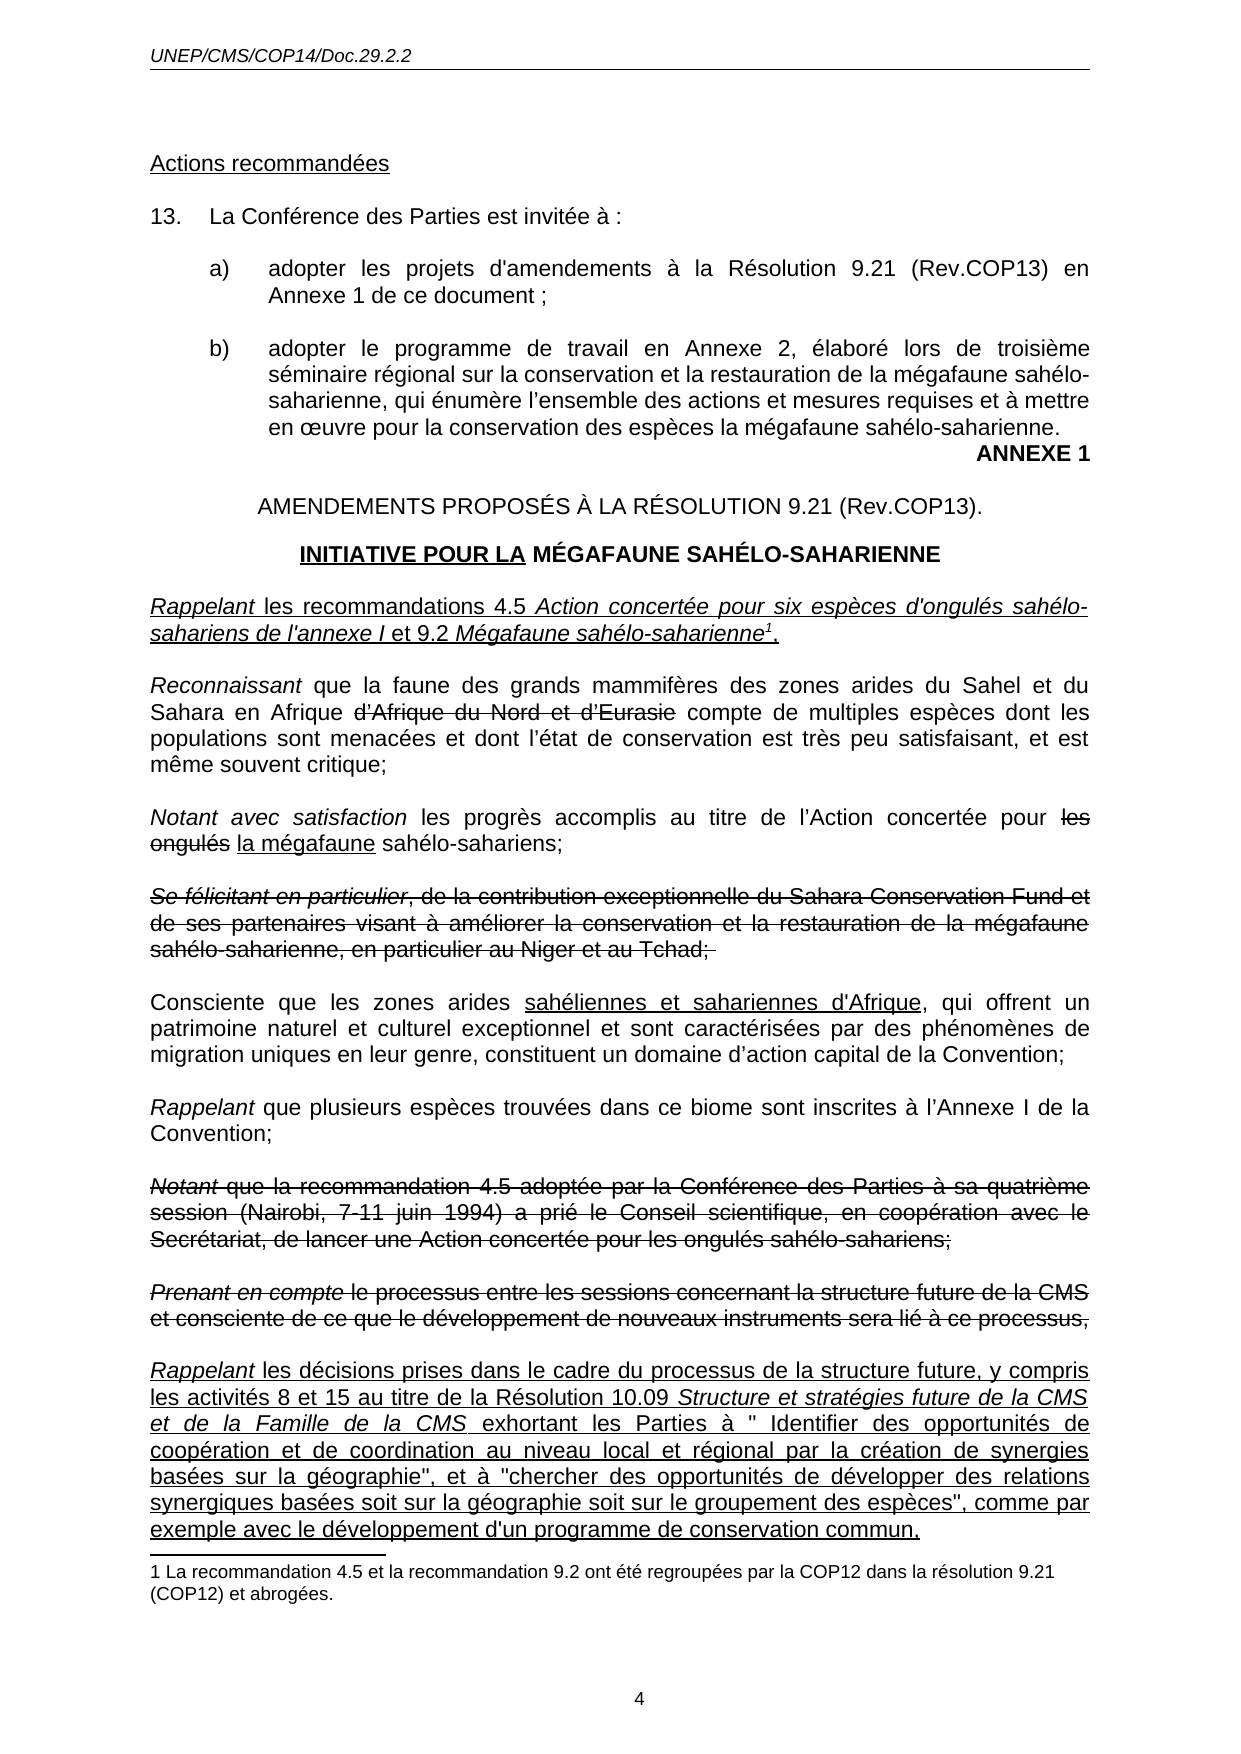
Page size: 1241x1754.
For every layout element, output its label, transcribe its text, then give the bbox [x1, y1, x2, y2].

text Rappelant les recommandations 4.5 Action concertée pour six espèces d'ongulés sahélo-sahariens de l'annexe I et 9.2 Mégafaune sahélo-saharienne, [150, 593, 1090, 646]
list adopter le programme de travail en Annexe 2, élaboré lors de troisième séminaire régional sur la conservation et la restauration de la mégafaune sahélo-saharienne, qui énumère l’ensemble des actions et mesures requises et à mettre en œuvre pour la conservation des espèces la mégafaune sahélo-saharienne. [209, 334, 1090, 440]
list La Conférence des Parties est invitée à : [150, 203, 1090, 229]
text ANNEXE 1 [150, 440, 1090, 466]
text INITIATIVE POUR LA MÉGAFAUNE SAHÉLO-SAHARIENNE [150, 541, 1090, 567]
text Prenant en compte le processus entre les sessions concernant la structure future de la CMS et consciente de ce que le développement de nouveaux instruments sera lié à ce processus, [150, 1278, 1090, 1331]
text Rappelant les décisions prises dans le cadre du processus de la structure future, y compris les activités 8 et 15 au titre de la Résolution 10.09 Structure et stratégies future de la CMS et de la Famille de la CMS exhortant les Parties à " Identifier des opportunités de coopération et de coordination au niveau local et régional par la création de synergies basées sur la géographie", et à "chercher des opportunités de développer des relations synergiques basées soit sur la géographie soit sur le groupement des espèces", comme par exemple avec le développement d'un programme de conservation commun, [150, 1434, 1090, 1486]
text Actions recommandées [150, 150, 1090, 176]
text Reconnaissant que la faune des grands mammifères des zones arides du Sahel et du Sahara en Afrique d’Afrique du Nord et d’Eurasie compte de multiples espèces dont les populations sont menacées et dont l’état de conservation est très peu satisfaisant, et est même souvent critique; [150, 672, 1090, 778]
text Notant que la recommandation 4.5 adoptée par la Conférence des Parties à sa quatrième session (Nairobi, 7-11 juin 1994) a prié le Conseil scientifique, en coopération avec le Secrétariat, de lancer une Action concertée pour les ongulés sahélo-sahariens; [150, 1189, 1090, 1214]
text Consciente que les zones arides sahéliennes et sahariennes d'Afrique, qui offrent un patrimoine naturel et culturel exceptionnel et sont caractérisées par des phénomènes de migration uniques en leur genre, constituent un domaine d’action capital de la Convention; [150, 988, 1090, 1068]
text Rappelant que plusieurs espèces trouvées dans ce biome sont inscrites à l’Annexe I de la Convention; [150, 1094, 1090, 1147]
text Rappelant les décisions prises dans le cadre du processus de la structure future, y compris les activités 8 et 15 au titre de la Résolution 10.09 Structure et stratégies future de la CMS et de la Famille de la CMS exhortant les Parties à " Identifier des opportunités de coopération et de coordination au niveau local et régional par la création de synergies basées sur la géographie", et à "chercher des opportunités de développer des relations synergiques basées soit sur la géographie soit sur le groupement des espèces", comme par exemple avec le développement d'un programme de conservation commun, [150, 1381, 1090, 1433]
text AMENDEMENTS PROPOSÉS À LA RÉSOLUTION 9.21 (Rev.COP13). [150, 493, 1090, 519]
list adopter les projets d'amendements à la Résolution 9.21 (Rev.COP13) en Annexe 1 de ce document ; [209, 255, 1090, 308]
text Se félicitant en particulier, de la contribution exceptionnelle du Sahara Conservation Fund et de ses partenaires visant à améliorer la conservation et la restauration de la mégafaune sahélo-saharienne, en particulier au Niger et au Tchad; [150, 899, 1090, 962]
text Notant avec satisfaction les progrès accomplis au titre de l’Action concertée pour les ongulés la mégafaune sahélo-sahariens; [150, 804, 1090, 857]
text Notant que la recommandation 4.5 adoptée par la Conférence des Parties à sa quatrième session (Nairobi, 7-11 juin 1994) a prié le Conseil scientifique, en coopération avec le Secrétariat, de lancer une Action concertée pour les ongulés sahélo-sahariens; [150, 1215, 1090, 1252]
